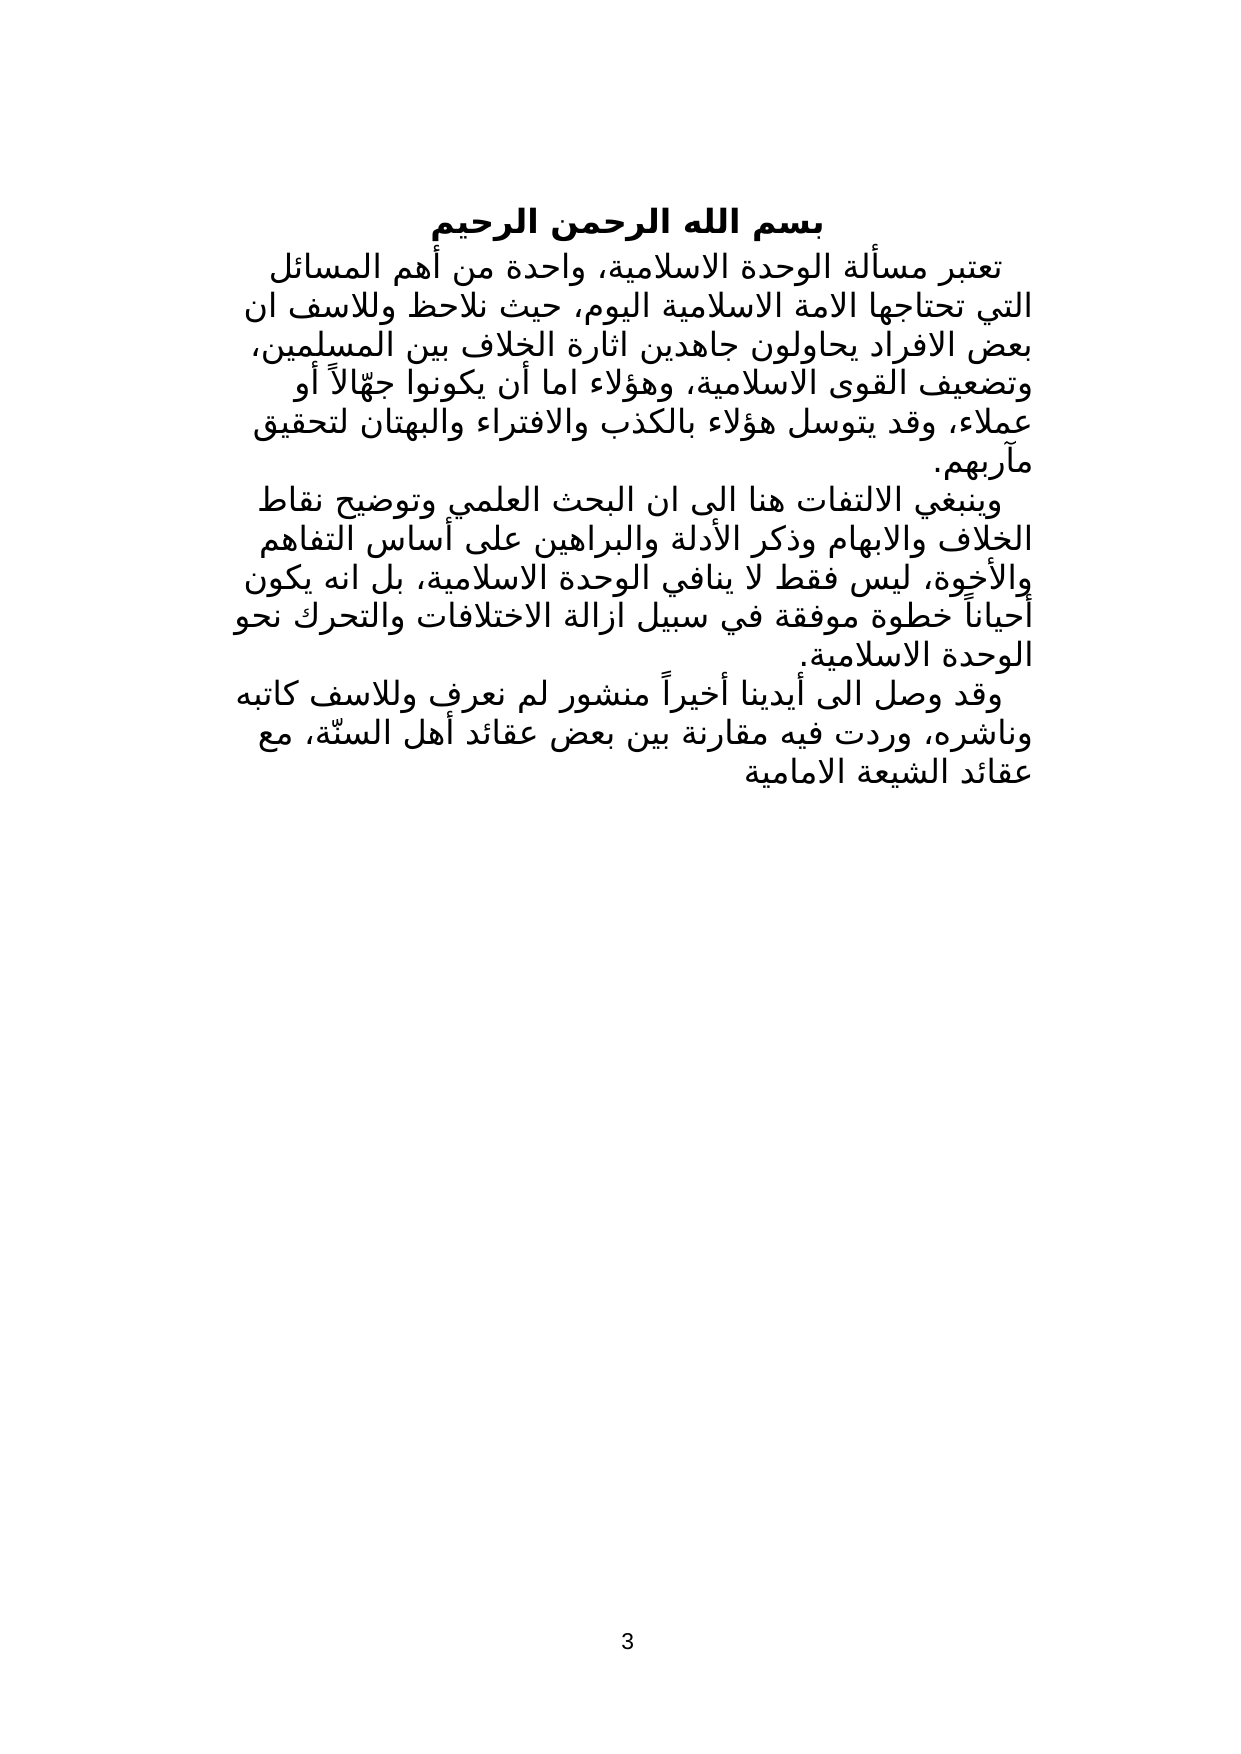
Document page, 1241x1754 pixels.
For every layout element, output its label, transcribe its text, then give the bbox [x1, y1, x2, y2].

text تعتبر مسألة الوحدة الاسلامية، واحدة من أهم المسائل التي تحتاجها الامة الاسلامية اليوم، حيث نلاحظ وللاسف ان بعض الافراد يحاولون جاهدين اثارة الخلاف بين المسلمين، وتضعيف القوى الاسلامية، وهؤلاء اما أن يكونوا جهّالاً أو عملاء، وقد يتوسل هؤلاء بالكذب والافتراء والبهتان لتحقيق مآربهم. [222, 247, 1033, 480]
text وقد وصل الى أيدينا أخيراً منشور لم نعرف وللاسف كاتبه وناشره، وردت فيه مقارنة بين بعض عقائد أهل السنّة، مع عقائد الشيعة الامامية [222, 675, 1033, 791]
text وينبغي الالتفات هنا الى ان البحث العلمي وتوضيح نقاط الخلاف والابهام وذكر الأدلة والبراهين على أساس التفاهم والأخوة، ليس فقط لا ينافي الوحدة الاسلامية، بل انه يكون أحياناً خطوة موفقة في سبيل ازالة الاختلافات والتحرك نحو الوحدة الاسلامية. [222, 480, 1033, 675]
text بسم الله الرحمن الرحيم [222, 202, 1033, 241]
